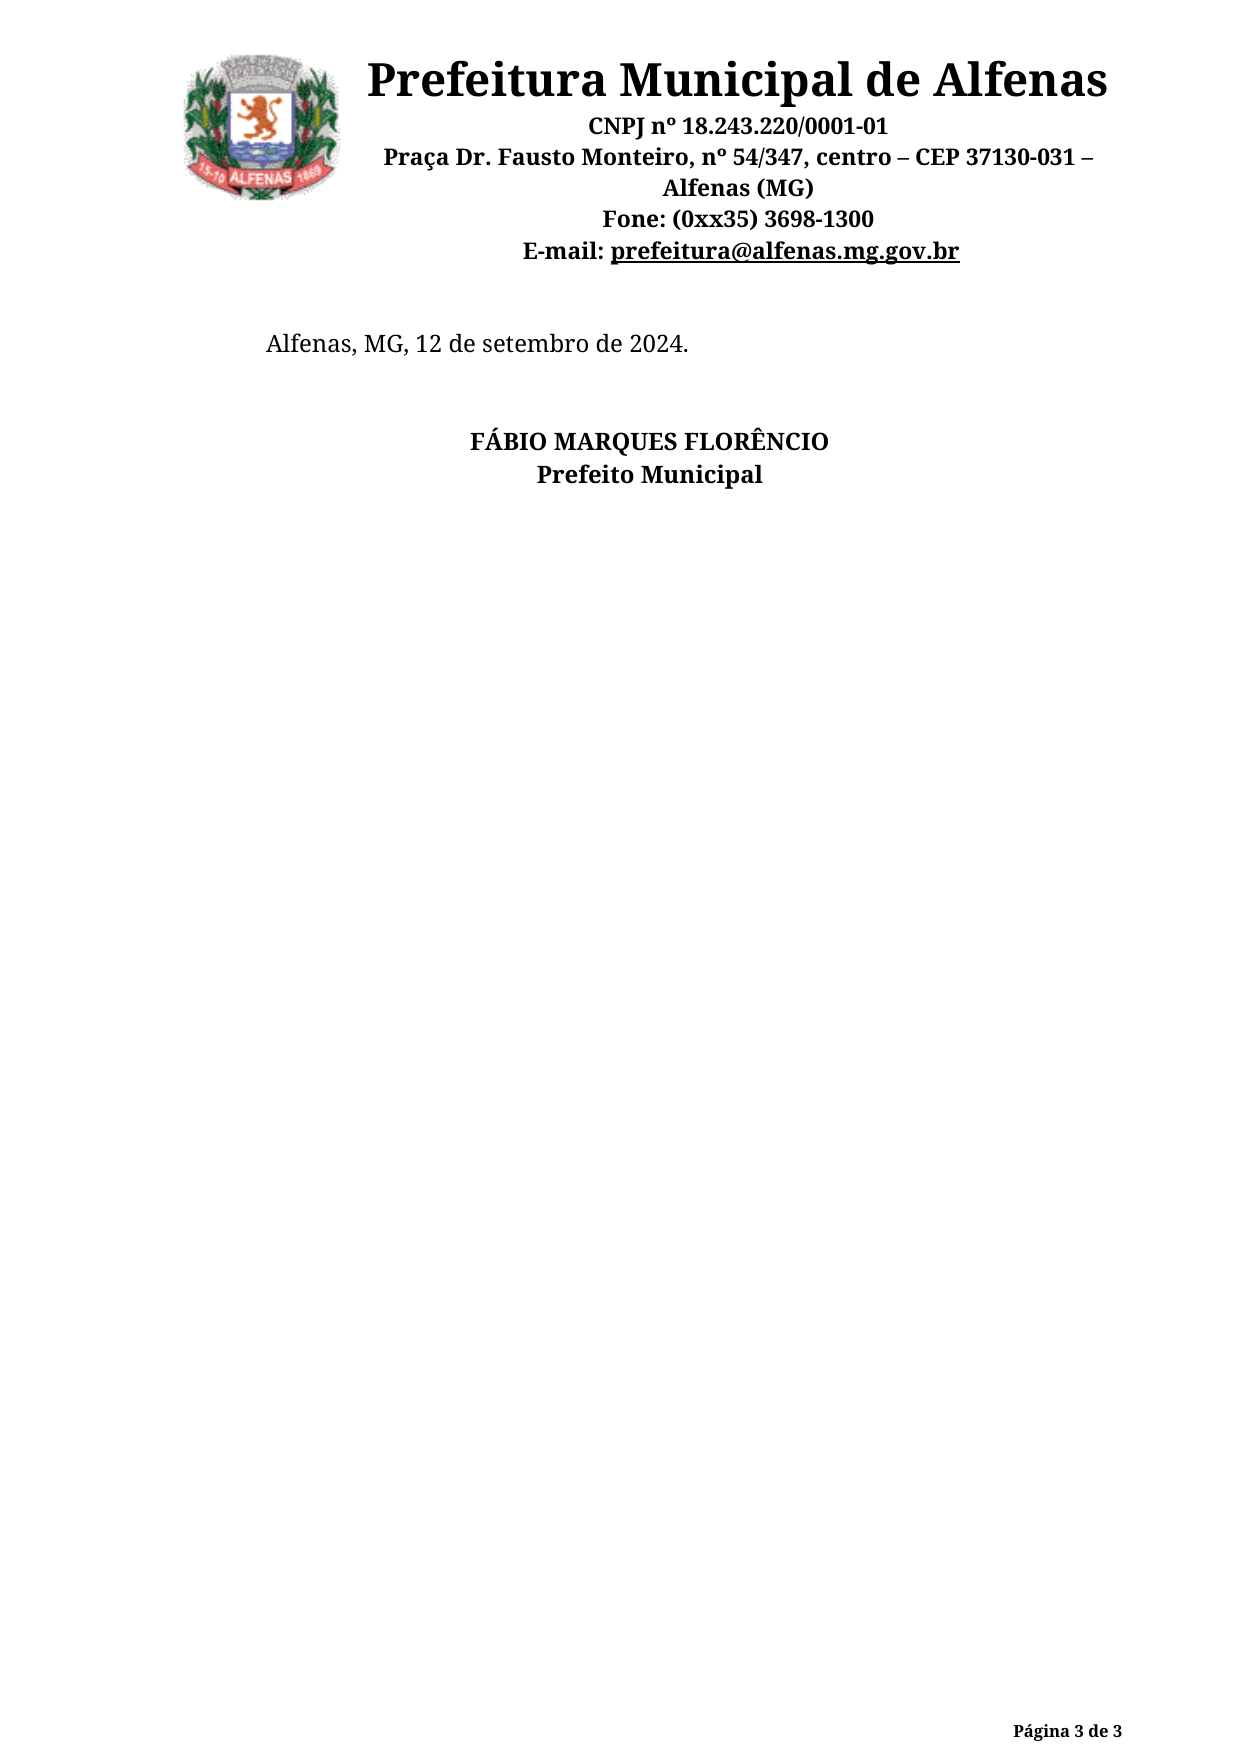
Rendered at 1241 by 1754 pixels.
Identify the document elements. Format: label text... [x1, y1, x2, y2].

text Prefeito Municipal [177, 457, 1122, 490]
text Alfenas, MG, 12 de setembro de 2024. [177, 327, 1122, 359]
picture [179, 52, 344, 202]
text FÁBIO MARQUES FLORÊNCIO [177, 425, 1122, 457]
